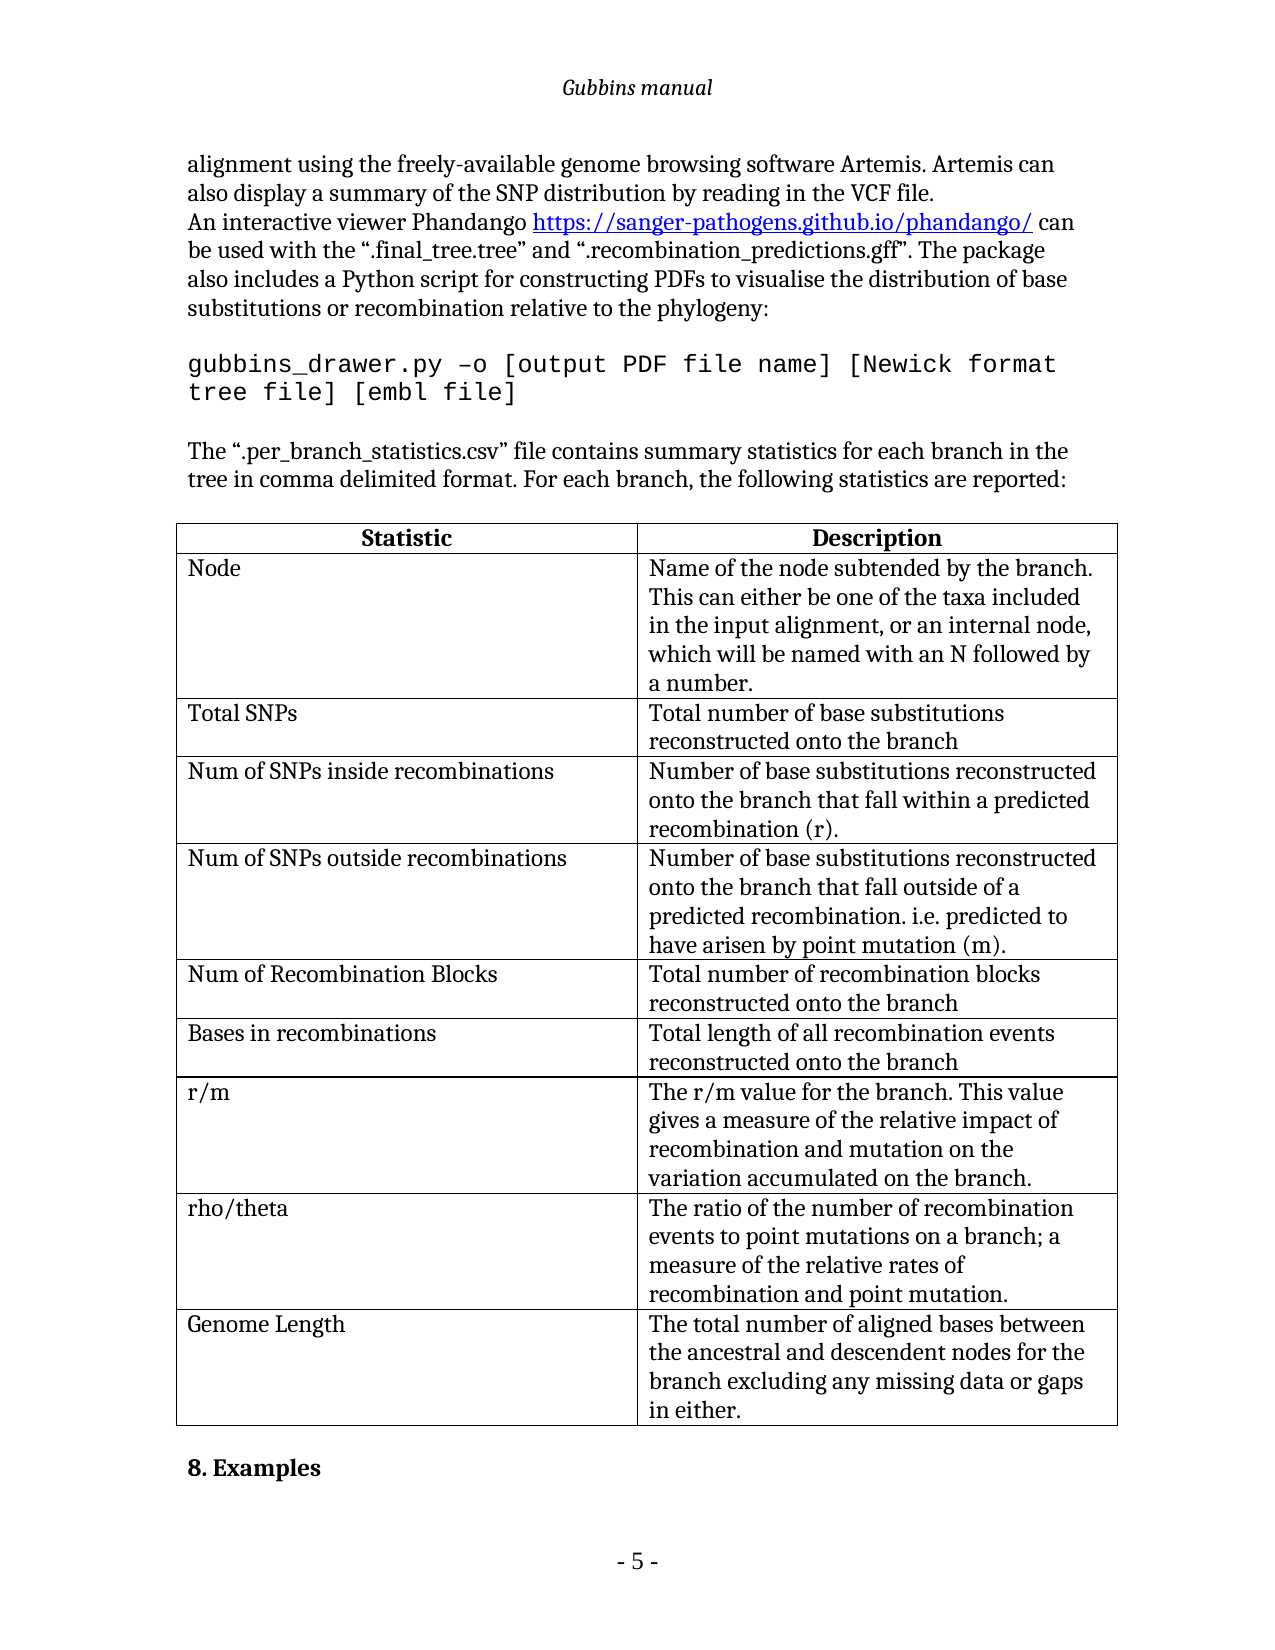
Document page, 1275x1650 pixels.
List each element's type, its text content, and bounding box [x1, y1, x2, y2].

table_cell Bases in recombinations [177, 1019, 637, 1076]
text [187, 150, 1087, 207]
text gubbins_drawer.py –o [output PDF file name] [Newick format tree file] [embl file] [187, 351, 1087, 408]
table_cell rho/theta [177, 1194, 637, 1308]
table_cell Num of SNPs outside recombinations [177, 844, 637, 959]
table_cell Genome Length [177, 1310, 637, 1424]
table_cell r/m [177, 1078, 637, 1192]
table_cell The total number of aligned bases between the ancestral and descendent nodes for the branch excluding any missing data or gaps in either. [638, 1310, 1117, 1424]
text An interactive viewer Phandango https://sanger-pathogens.github.io/phandango/ can be used with the “.final_tree.tree” and “.recombination_predictions.gff”. The package also includes a Python script for constructing PDFs to visualise the distribution of base substitutions or recombination relative to the phylogeny: [187, 207, 1087, 322]
table_cell Number of base substitutions reconstructed onto the branch that fall outside of a predicted recombination. i.e. predicted to have arisen by point mutation (m). [638, 844, 1117, 959]
text The “.per_branch_statistics.csv” file contains summary statistics for each branch in the tree in comma delimited format. For each branch, the following statistics are reported: [187, 437, 1087, 494]
table_cell Num of SNPs inside recombinations [177, 757, 637, 843]
table_cell Number of base substitutions reconstructed onto the branch that fall within a predicted recombination (r). [638, 757, 1117, 843]
table_cell Num of Recombination Blocks [177, 960, 637, 1018]
table_cell The r/m value for the branch. This value gives a measure of the relative impact of recombination and mutation on the variation accumulated on the branch. [638, 1078, 1117, 1192]
table_cell The ratio of the number of recombination events to point mutations on a branch; a measure of the relative rates of recombination and point mutation. [638, 1194, 1117, 1308]
text 8. Examples [187, 1454, 1087, 1483]
table_cell Name of the node subtended by the branch. This can either be one of the taxa included in the input alignment, or an internal node, which will be named with an N followed by a number. [638, 554, 1117, 697]
table_header Description [638, 524, 1117, 553]
table_cell Total number of recombination blocks reconstructed onto the branch [638, 960, 1117, 1018]
table_cell Total SNPs [177, 699, 637, 756]
table_cell Total length of all recombination events reconstructed onto the branch [638, 1019, 1117, 1076]
table_cell Node [177, 554, 637, 697]
table_header Statistic [177, 524, 637, 553]
table_cell Total number of base substitutions reconstructed onto the branch [638, 699, 1117, 756]
